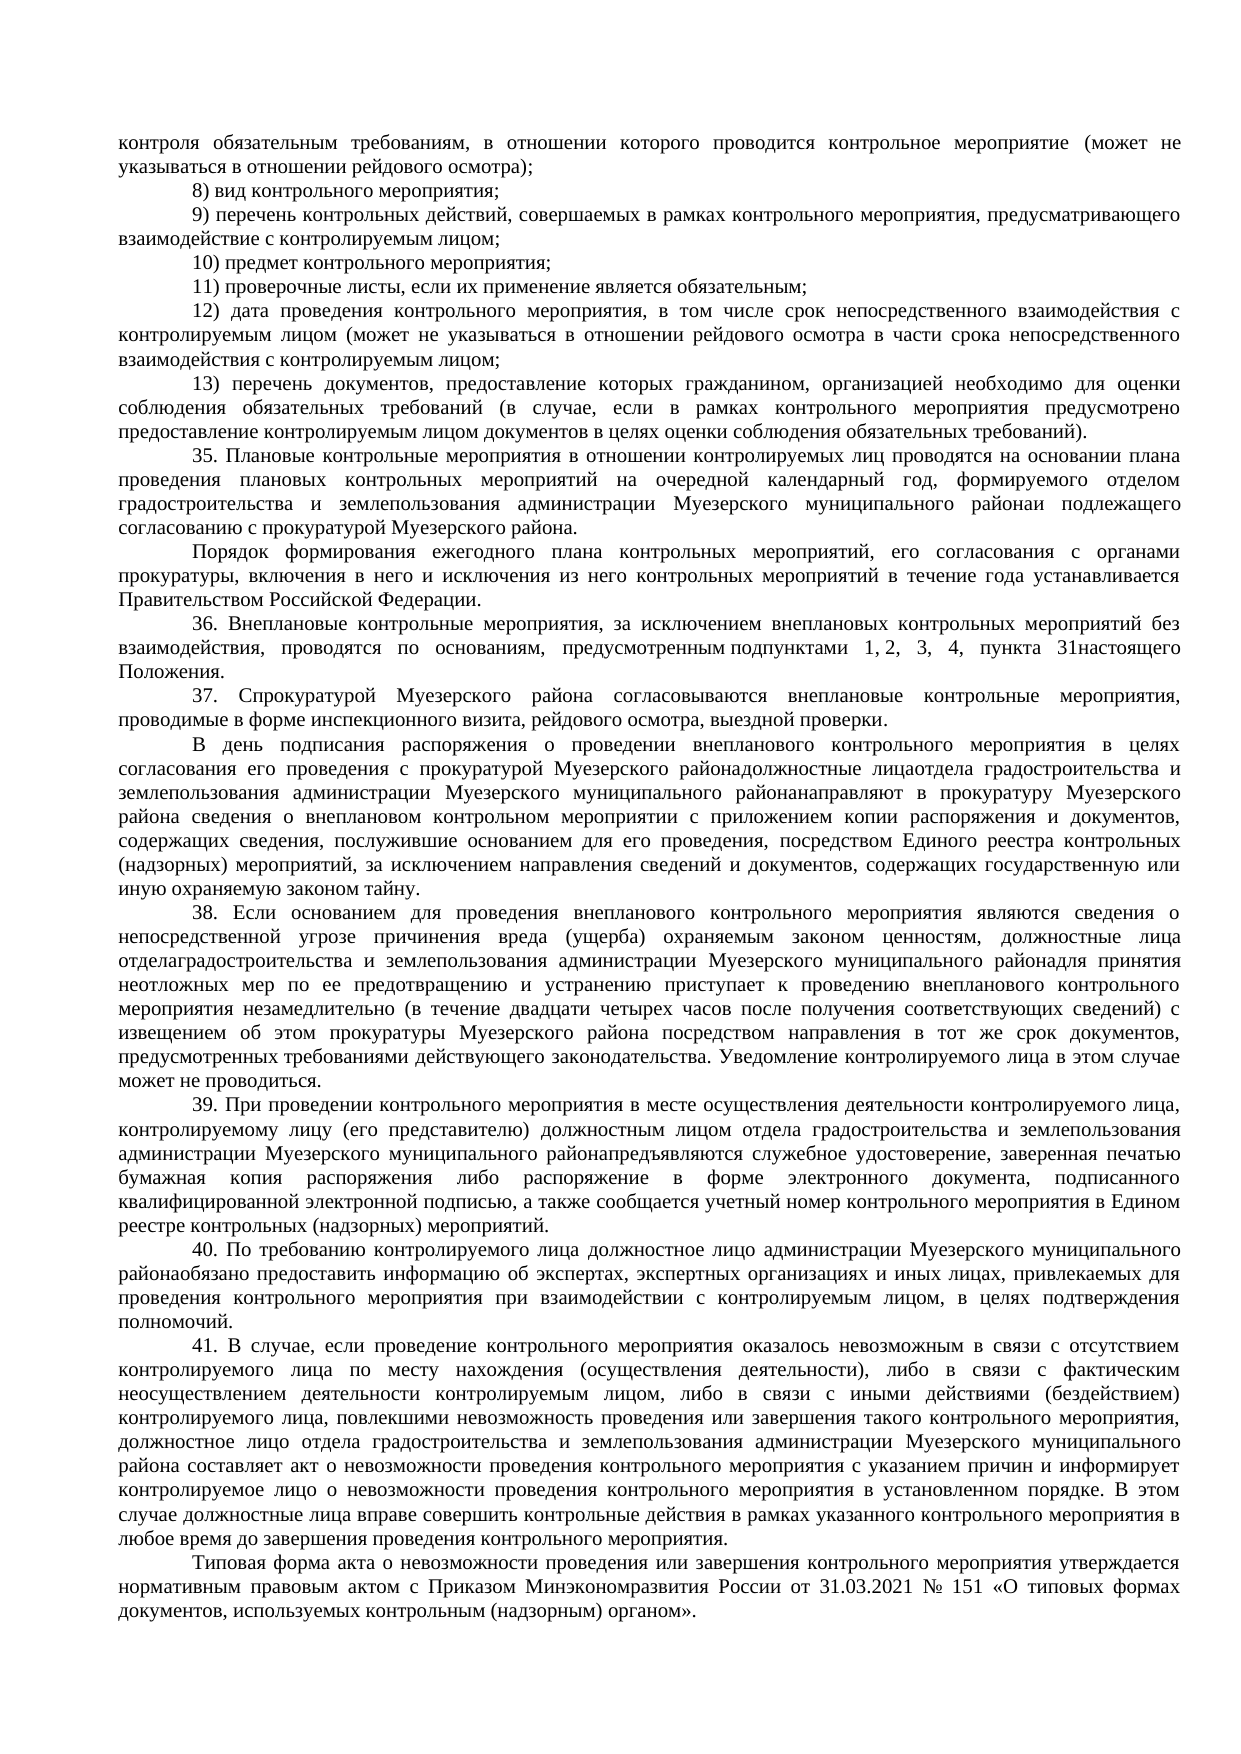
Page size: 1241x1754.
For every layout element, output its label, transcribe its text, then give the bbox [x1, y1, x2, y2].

text 10) предмет контрольного мероприятия; [118, 250, 1181, 274]
text 39. При проведении контрольного мероприятия в месте осуществления деятельности контролируемого лица, контролируемому лицу (его представителю) должностным лицом отдела градостроительства и землепользования администрации Муезерского муниципального районапредъявляются служебное удостоверение, заверенная печатью бумажная копия распоряжения либо распоряжение в форме электронного документа, подписанного квалифицированной электронной подписью, а также сообщается учетный номер контрольного мероприятия в Едином реестре контрольных (надзорных) мероприятий. [118, 1092, 1181, 1237]
text 36. Внеплановые контрольные мероприятия, за исключением внеплановых контрольных мероприятий без взаимодействия, проводятся по основаниям, предусмотренным подпунктами 1, 2, 3, 4, пункта 31настоящего Положения. [118, 611, 1181, 683]
text Порядок формирования ежегодного плана контрольных мероприятий, его согласования с органами прокуратуры, включения в него и исключения из него контрольных мероприятий в течение года устанавливается Правительством Российской Федерации. [118, 539, 1181, 611]
text 13) перечень документов, предоставление которых гражданином, организацией необходимо для оценки соблюдения обязательных требований (в случае, если в рамках контрольного мероприятия предусмотрено предоставление контролируемым лицом документов в целях оценки соблюдения обязательных требований). [118, 371, 1181, 443]
text 41. В случае, если проведение контрольного мероприятия оказалось невозможным в связи с отсутствием контролируемого лица по месту нахождения (осуществления деятельности), либо в связи с фактическим неосуществлением деятельности контролируемым лицом, либо в связи с иными действиями (бездействием) контролируемого лица, повлекшими невозможность проведения или завершения такого контрольного мероприятия, должностное лицо отдела градостроительства и землепользования администрации Муезерского муниципального района составляет акт о невозможности проведения контрольного мероприятия с указанием причин и информирует контролируемое лицо о невозможности проведения контрольного мероприятия в установленном порядке. В этом случае должностные лица вправе совершить контрольные действия в рамках указанного контрольного мероприятия в любое время до завершения проведения контрольного мероприятия. [118, 1333, 1181, 1549]
text 8) вид контрольного мероприятия; [118, 178, 1181, 202]
text В день подписания распоряжения о проведении внепланового контрольного мероприятия в целях согласования его проведения с прокуратурой Муезерского районадолжностные лицаотдела градостроительства и землепользования администрации Муезерского муниципального районанаправляют в прокуратуру Муезерского района сведения о внеплановом контрольном мероприятии с приложением копии распоряжения и документов, содержащих сведения, послужившие основанием для его проведения, посредством Единого реестра контрольных (надзорных) мероприятий, за исключением направления сведений и документов, содержащих государственную или иную охраняемую законом тайну. [118, 731, 1181, 900]
text 40. По требованию контролируемого лица должностное лицо администрации Муезерского муниципального районаобязано предоставить информацию об экспертах, экспертных организациях и иных лицах, привлекаемых для проведения контрольного мероприятия при взаимодействии с контролируемым лицом, в целях подтверждения полномочий. [118, 1237, 1181, 1333]
text 35. Плановые контрольные мероприятия в отношении контролируемых лиц проводятся на основании плана проведения плановых контрольных мероприятий на очередной календарный год, формируемого отделом градостроительства и землепользования администрации Муезерского муниципального районаи подлежащего согласованию с прокуратурой Муезерского района. [118, 443, 1181, 539]
text 37. Спрокуратурой Муезерского района согласовываются внеплановые контрольные мероприятия, проводимые в форме инспекционного визита, рейдового осмотра, выездной проверки. [118, 683, 1181, 731]
text 9) перечень контрольных действий, совершаемых в рамках контрольного мероприятия, предусматривающего взаимодействие с контролируемым лицом; [118, 202, 1181, 250]
text 12) дата проведения контрольного мероприятия, в том числе срок непосредственного взаимодействия с контролируемым лицом (может не указываться в отношении рейдового осмотра в части срока непосредственного взаимодействия с контролируемым лицом; [118, 298, 1181, 371]
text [118, 130, 1181, 178]
text Типовая форма акта о невозможности проведения или завершения контрольного мероприятия утверждается нормативным правовым актом с Приказом Минэкономразвития России от 31.03.2021 № 151 «О типовых формах документов, используемых контрольным (надзорным) органом». [118, 1549, 1181, 1622]
text 38. Если основанием для проведения внепланового контрольного мероприятия являются сведения о непосредственной угрозе причинения вреда (ущерба) охраняемым законом ценностям, должностные лица отделаградостроительства и землепользования администрации Муезерского муниципального районадля принятия неотложных мер по ее предотвращению и устранению приступает к проведению внепланового контрольного мероприятия незамедлительно (в течение двадцати четырех часов после получения соответствующих сведений) с извещением об этом прокуратуры Муезерского района посредством направления в тот же срок документов, предусмотренных требованиями действующего законодательства. Уведомление контролируемого лица в этом случае может не проводиться. [118, 900, 1181, 1092]
text 11) проверочные листы, если их применение является обязательным; [118, 274, 1181, 298]
